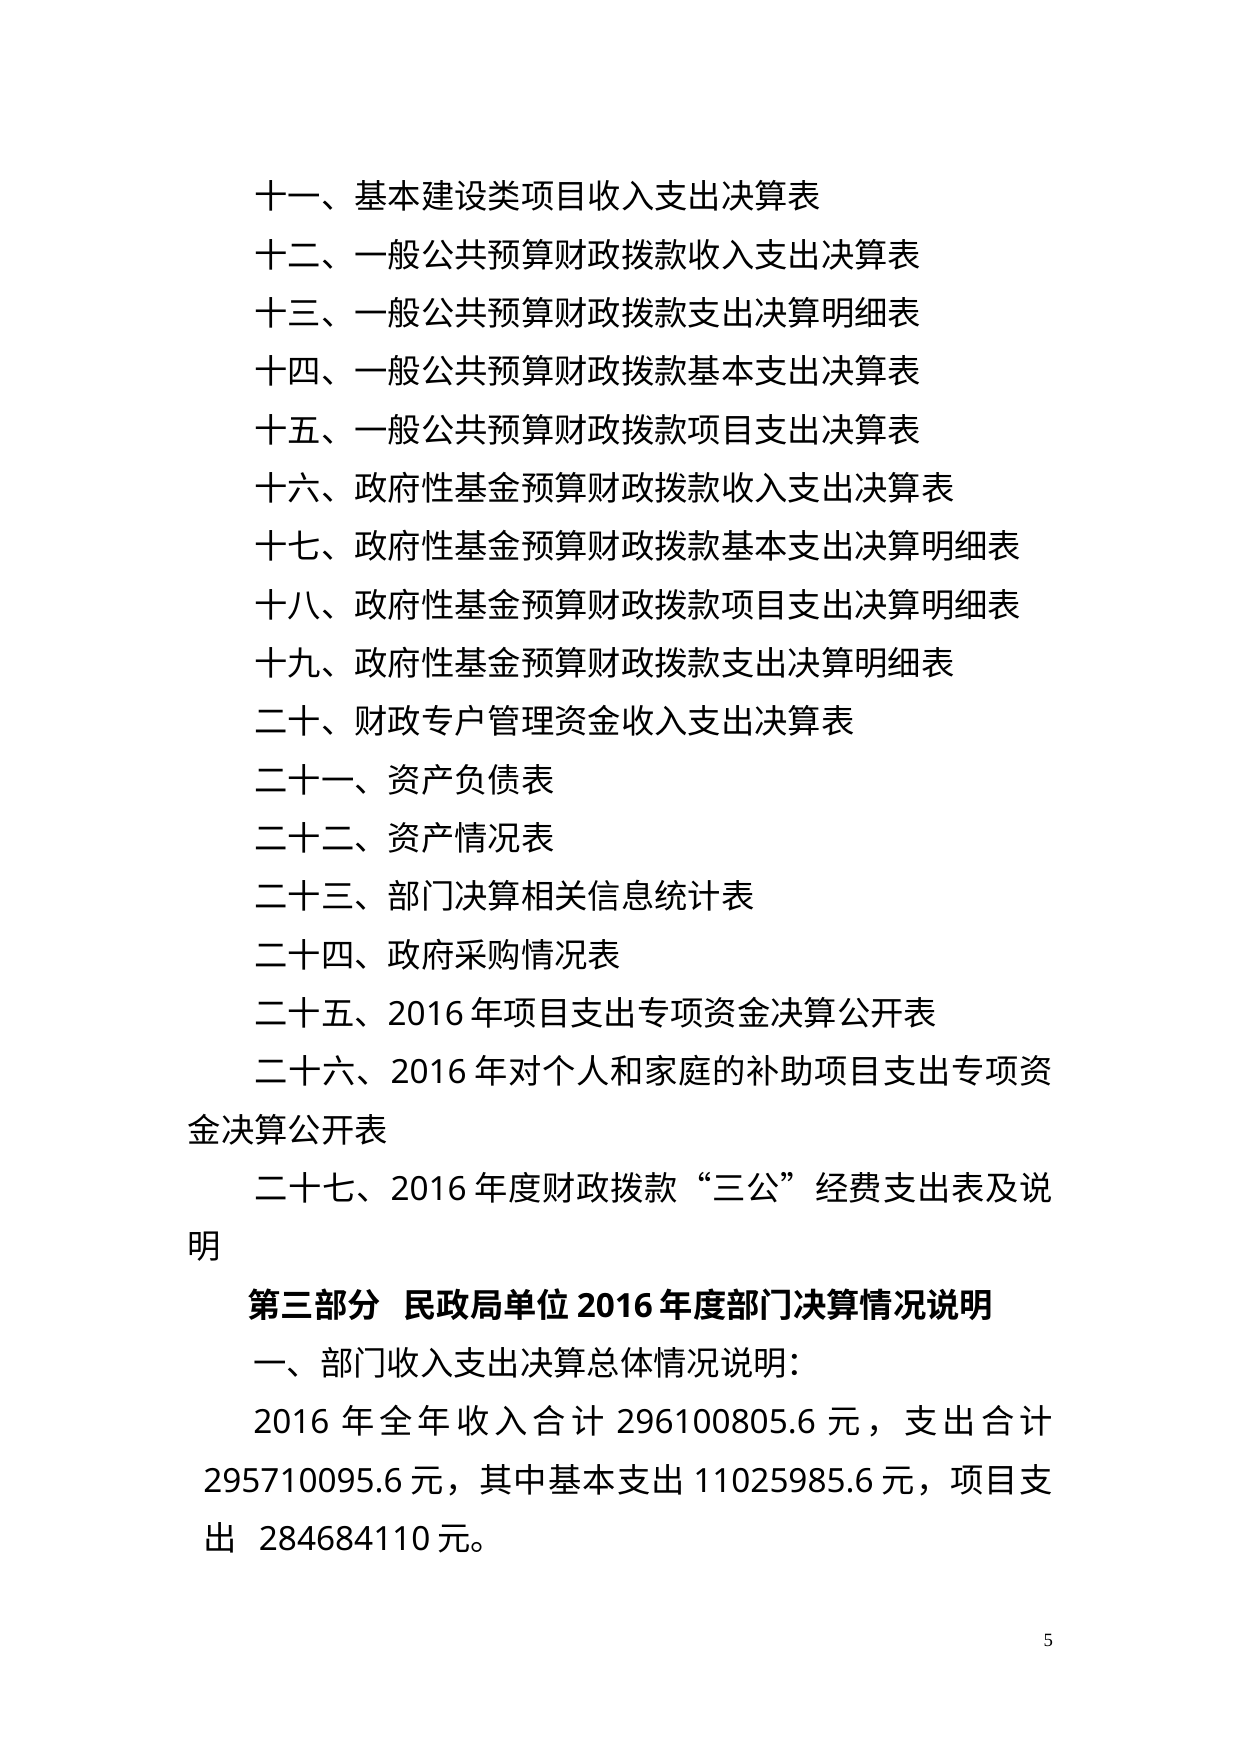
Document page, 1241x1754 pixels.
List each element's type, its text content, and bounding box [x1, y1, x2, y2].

text 第三部分 民政局单位2016年度部门决算情况说明 [187, 1270, 1053, 1329]
text 十六、政府性基金预算财政拨款收入支出决算表 [187, 454, 1053, 512]
text 一、部门收入支出决算总体情况说明： [203, 1329, 1053, 1387]
text 二十六、2016年对个人和家庭的补助项目支出专项资金决算公开表 [187, 1037, 1053, 1154]
text 二十二、资产情况表 [187, 804, 1053, 862]
text 十八、政府性基金预算财政拨款项目支出决算明细表 [187, 570, 1053, 629]
text 二十四、政府采购情况表 [187, 920, 1053, 979]
text 二十五、2016年项目支出专项资金决算公开表 [187, 979, 1053, 1037]
text 二十七、2016年度财政拨款“三公”经费支出表及说明 [187, 1154, 1053, 1270]
text 十七、政府性基金预算财政拨款基本支出决算明细表 [187, 512, 1053, 570]
text 二十、财政专户管理资金收入支出决算表 [187, 687, 1053, 745]
text 十一、基本建设类项目收入支出决算表 [187, 162, 1053, 220]
text 二十一、资产负债表 [187, 745, 1053, 804]
text 二十三、部门决算相关信息统计表 [187, 862, 1053, 920]
text 十五、一般公共预算财政拨款项目支出决算表 [187, 395, 1053, 454]
text 十九、政府性基金预算财政拨款支出决算明细表 [187, 629, 1053, 687]
text 十三、一般公共预算财政拨款支出决算明细表 [187, 279, 1053, 337]
text 十四、一般公共预算财政拨款基本支出决算表 [187, 337, 1053, 395]
text 2016年全年收入合计296100805.6元，支出合计295710095.6元，其中基本支出11025985.6元，项目支出 284684110元。 [203, 1387, 1053, 1562]
text 十二、一般公共预算财政拨款收入支出决算表 [187, 220, 1053, 279]
